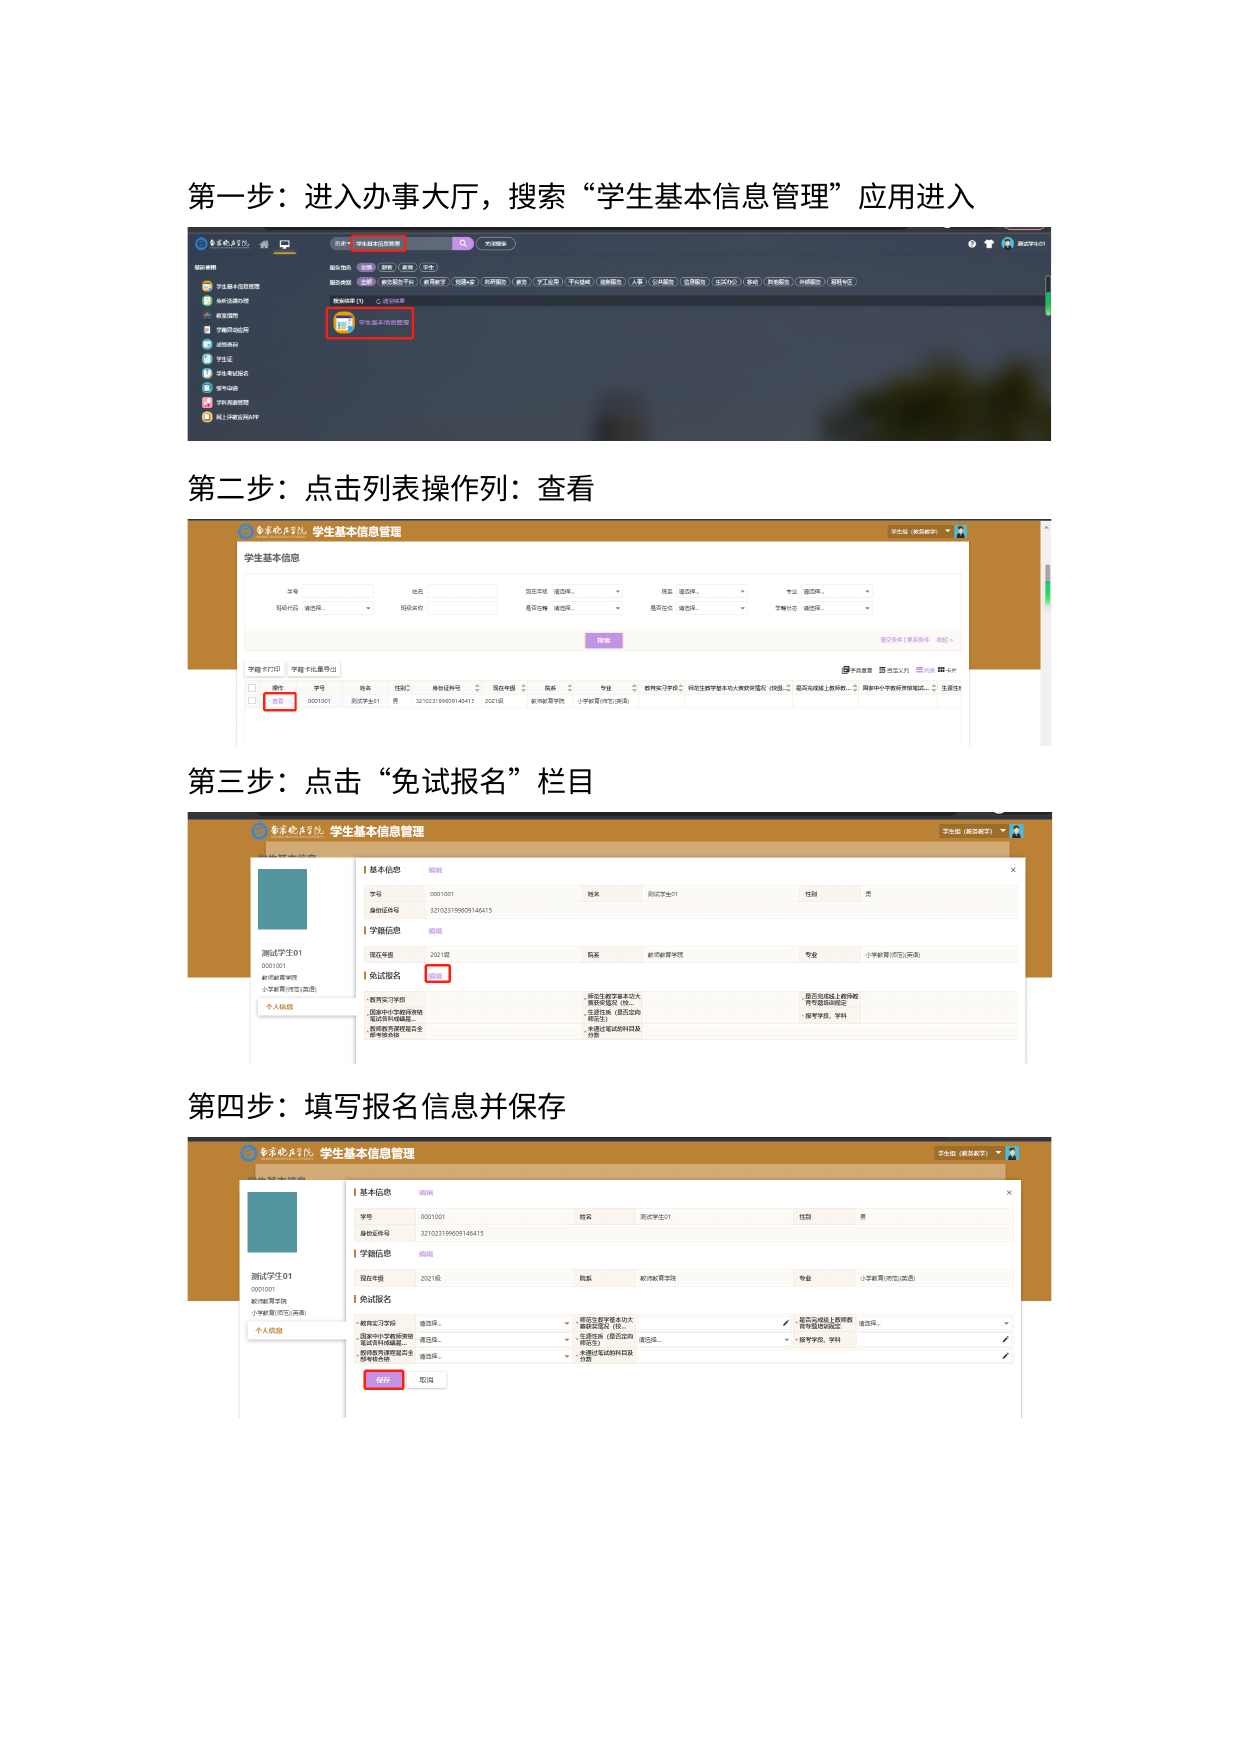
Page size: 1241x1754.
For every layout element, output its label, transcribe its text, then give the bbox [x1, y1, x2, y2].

text 第二步：点击列表操作列：查看 [187, 454, 1053, 519]
picture [187, 227, 1052, 441]
picture [187, 812, 1053, 1064]
text 第一步：进入办事大厅，搜索“学生基本信息管理”应用进入 [187, 162, 1053, 227]
picture [187, 1137, 1052, 1418]
picture [187, 519, 1052, 746]
text 第三步：点击“免试报名”栏目 [187, 747, 1053, 812]
text 第四步：填写报名信息并保存 [187, 1072, 1053, 1137]
